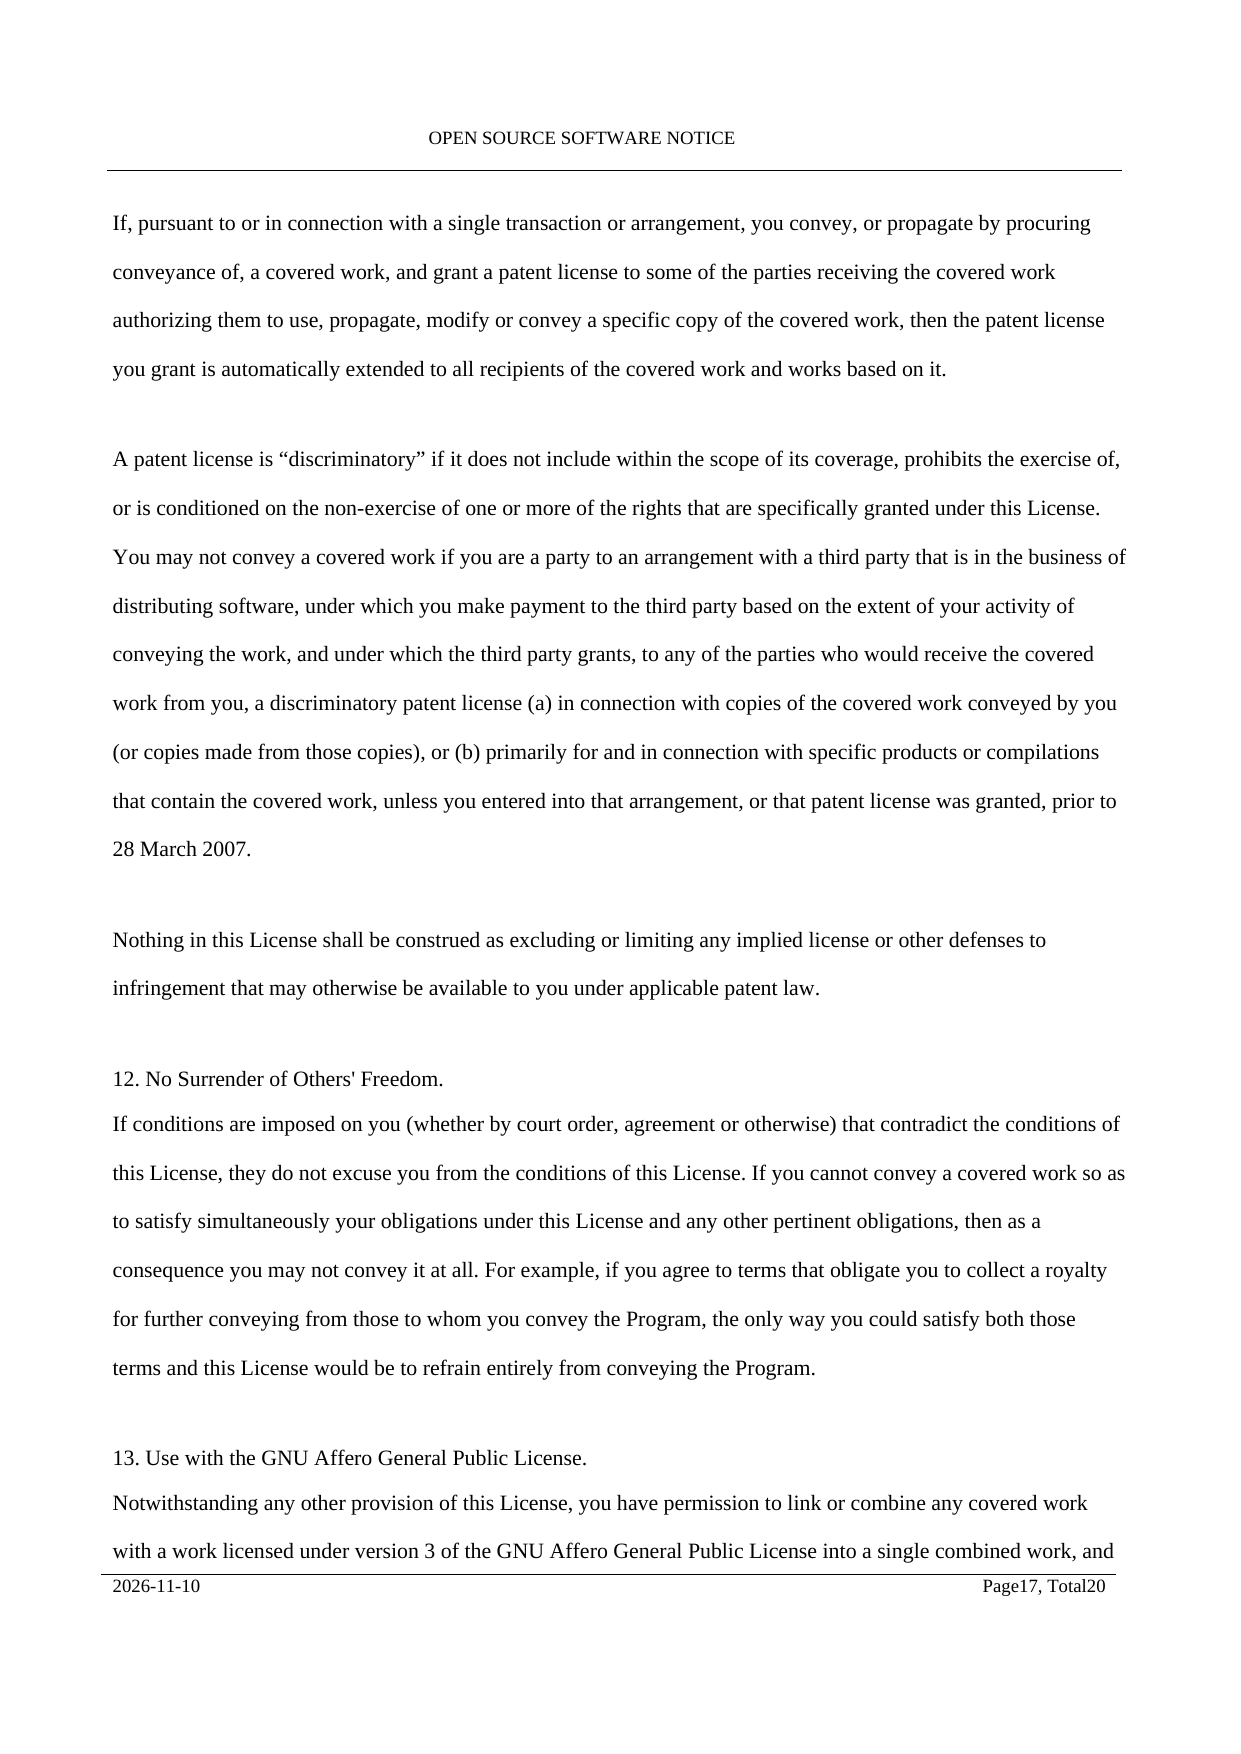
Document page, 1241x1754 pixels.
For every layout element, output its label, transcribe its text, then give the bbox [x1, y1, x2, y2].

text If, pursuant to or in connection with a single transaction or arrangement, you convey, or propagate by procuring conveyance of, a covered work, and grant a patent license to some of the parties receiving the covered work authorizing them to use, propagate, modify or convey a specific copy of the covered work, then the patent license you grant is automatically extended to all recipients of the covered work and works based on it. [112, 206, 1128, 385]
text A patent license is “discriminatory” if it does not include within the scope of its coverage, prohibits the exercise of, or is conditioned on the non-exercise of one or more of the rights that are specifically granted under this License. You may not convey a covered work if you are a party to an arrangement with a third party that is in the business of distributing software, under which you make payment to the third party based on the extent of your activity of conveying the work, and under which the third party grants, to any of the parties who would receive the covered work from you, a discriminatory patent license (a) in connection with copies of the covered work conveyed by you (or copies made from those copies), or (b) primarily for and in connection with specific products or compilations that contain the covered work, unless you entered into that arrangement, or that patent license was granted, prior to 28 March 2007. [112, 443, 1128, 865]
text Nothing in this License shall be construed as excluding or limiting any implied license or other defenses to infringement that may otherwise be available to you under applicable patent law. [112, 923, 1128, 1004]
text 13. Use with the GNU Affero General Public License. [112, 1441, 1128, 1473]
text 12. No Surrender of Others' Freedom. [112, 1062, 1128, 1094]
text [112, 1486, 1128, 1567]
text If conditions are imposed on you (whether by court order, agreement or otherwise) that contradict the conditions of this License, they do not excuse you from the conditions of this License. If you cannot convey a covered work so as to satisfy simultaneously your obligations under this License and any other pertinent obligations, then as a consequence you may not convey it at all. For example, if you agree to terms that obligate you to collect a royalty for further conveying from those to whom you convey the Program, the only way you could satisfy both those terms and this License would be to refrain entirely from conveying the Program. [112, 1107, 1128, 1383]
